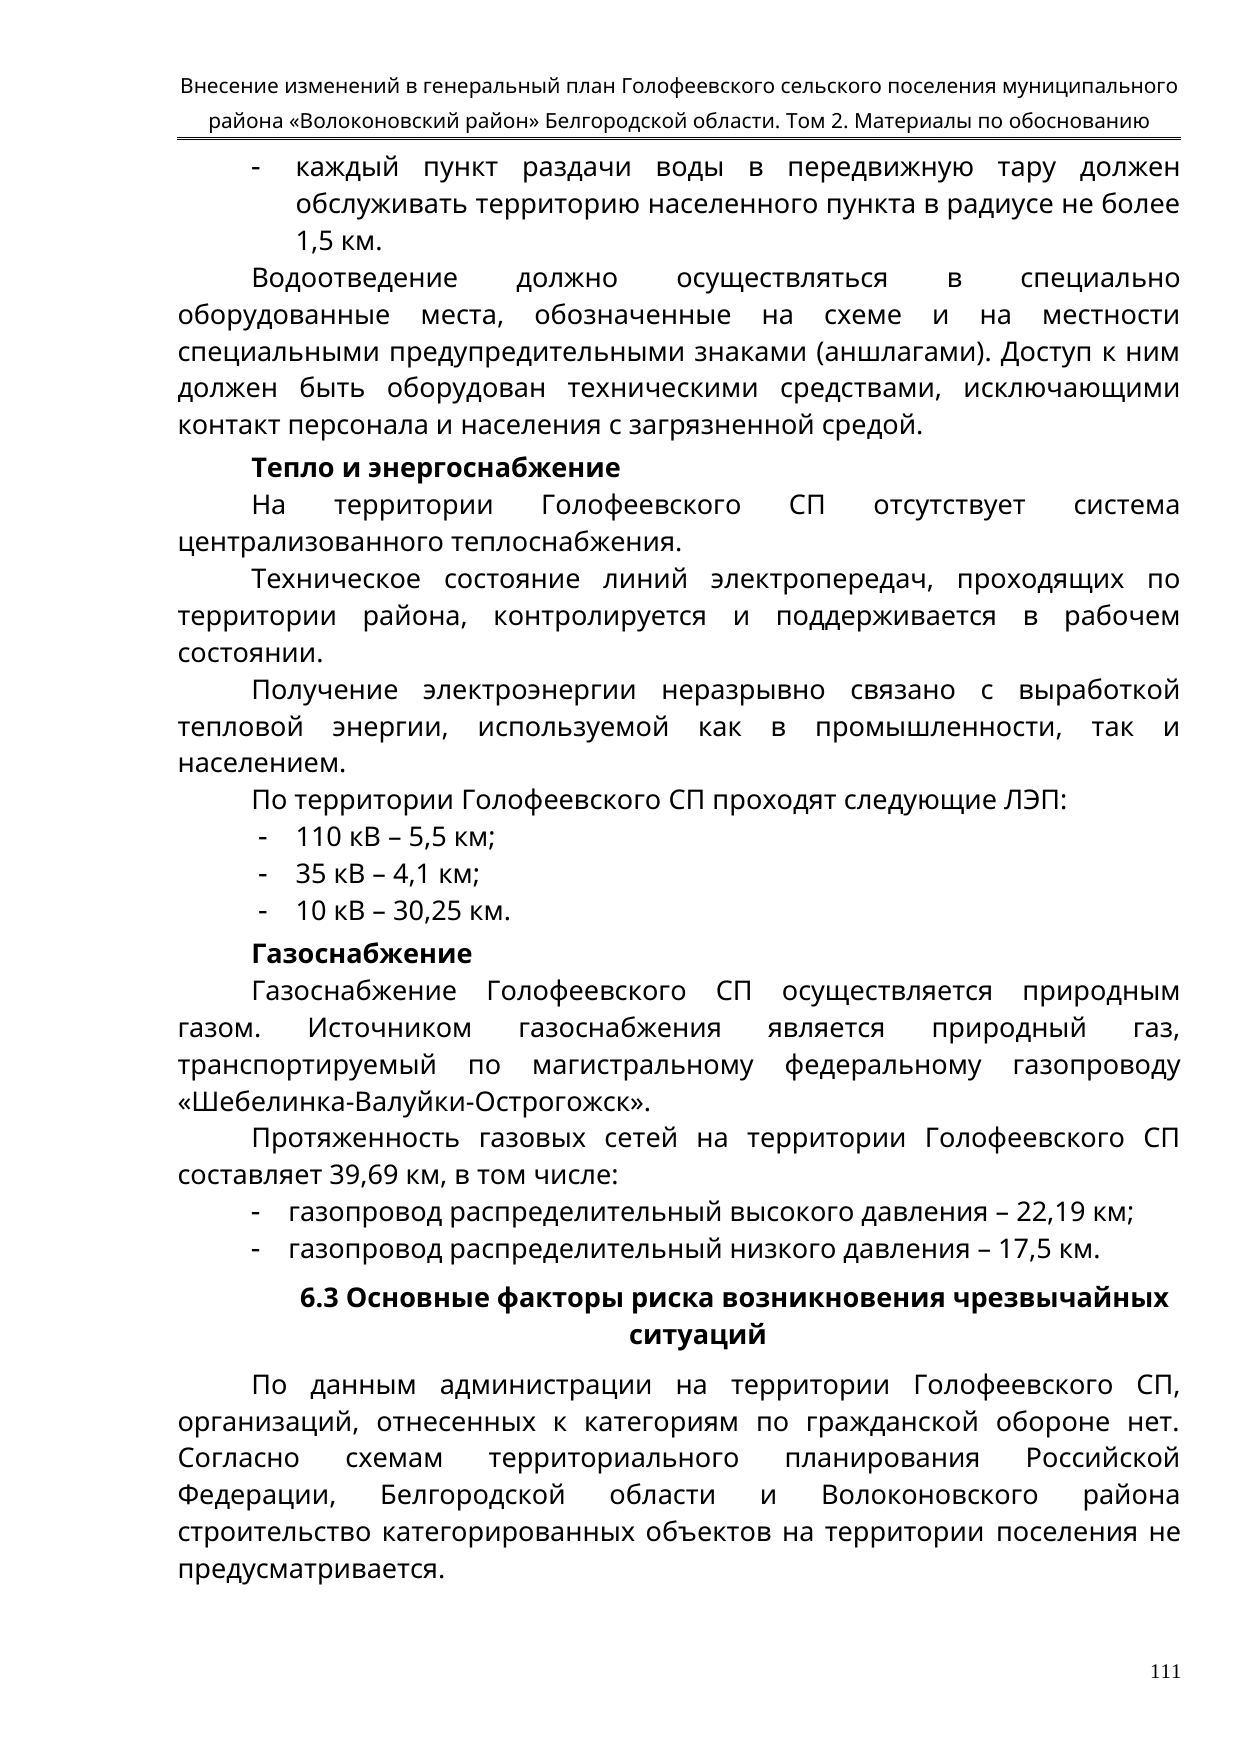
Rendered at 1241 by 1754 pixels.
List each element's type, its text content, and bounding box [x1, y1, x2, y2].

text По данным администрации на территории Голофеевского СП, организаций, отнесенных к категориям по гражданской обороне нет. Согласно схемам территориального планирования Российской Федерации, Белгородской области и Волоконовского района строительство категорированных объектов на территории поселения не предусматривается. [177, 1365, 1181, 1586]
text Тепло и энергоснабжение [177, 449, 1181, 486]
text По территории Голофеевского СП проходят следующие ЛЭП: [177, 781, 1181, 818]
list каждый пункт раздачи воды в передвижную тару должен обслуживать территорию населенного пункта в радиусе не более 1,5 км. [251, 148, 1181, 258]
text Протяженность газовых сетей на территории Голофеевского СП составляет 39,69 км, в том числе: [177, 1119, 1181, 1193]
text На территории Голофеевского СП отсутствует система централизованного теплоснабжения. [177, 486, 1181, 559]
text Газоснабжение Голофеевского СП осуществляется природным газом. Источником газоснабжения является природный газ, транспортируемый по магистральному федеральному газопроводу «Шебелинка-Валуйки-Острогожск». [177, 971, 1181, 1119]
list газопровод распределительный высокого давления – 22,19 км; [251, 1193, 1181, 1229]
list 110 кВ – 5,5 км; [258, 818, 1181, 854]
text Водоотведение должно осуществляться в специально оборудованные места, обозначенные на схеме и на местности специальными предупредительными знаками (аншлагами). Доступ к ним должен быть оборудован техническими средствами, исключающими контакт персонала и населения с загрязненной средой. [177, 258, 1181, 443]
text Техническое состояние линий электропередач, проходящих по территории района, контролируется и поддерживается в рабочем состоянии. [177, 559, 1181, 670]
list 10 кВ – 30,25 км. [258, 891, 1181, 928]
text Получение электроэнергии неразрывно связано с выработкой тепловой энергии, используемой как в промышленности, так и населением. [177, 670, 1181, 781]
text Газоснабжение [177, 934, 1181, 971]
list 35 кВ – 4,1 км; [258, 854, 1181, 891]
list газопровод распределительный низкого давления – 17,5 км. [251, 1229, 1181, 1266]
text 6.3 Основные факторы риска возникновения чрезвычайных ситуаций [214, 1279, 1181, 1353]
